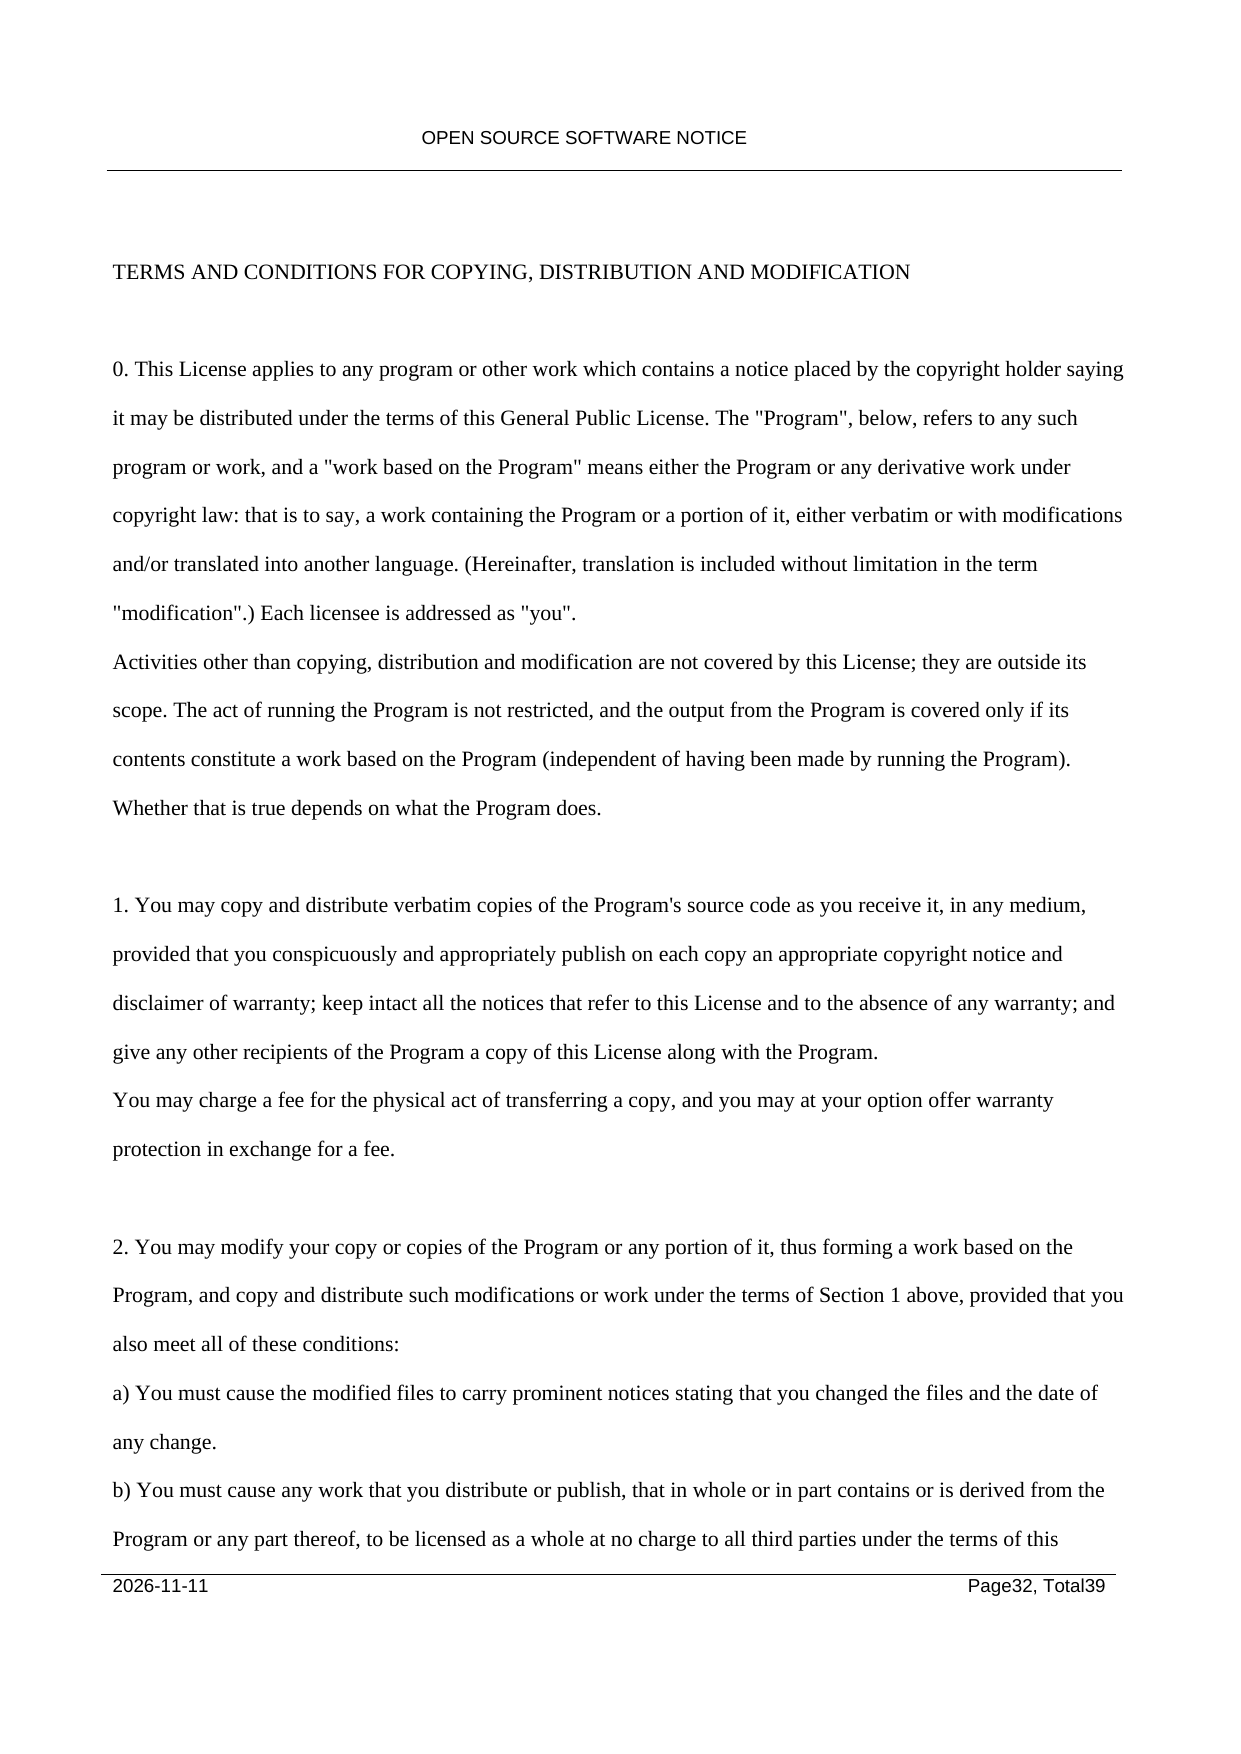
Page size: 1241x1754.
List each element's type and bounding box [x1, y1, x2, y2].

text [112, 206, 1128, 1555]
